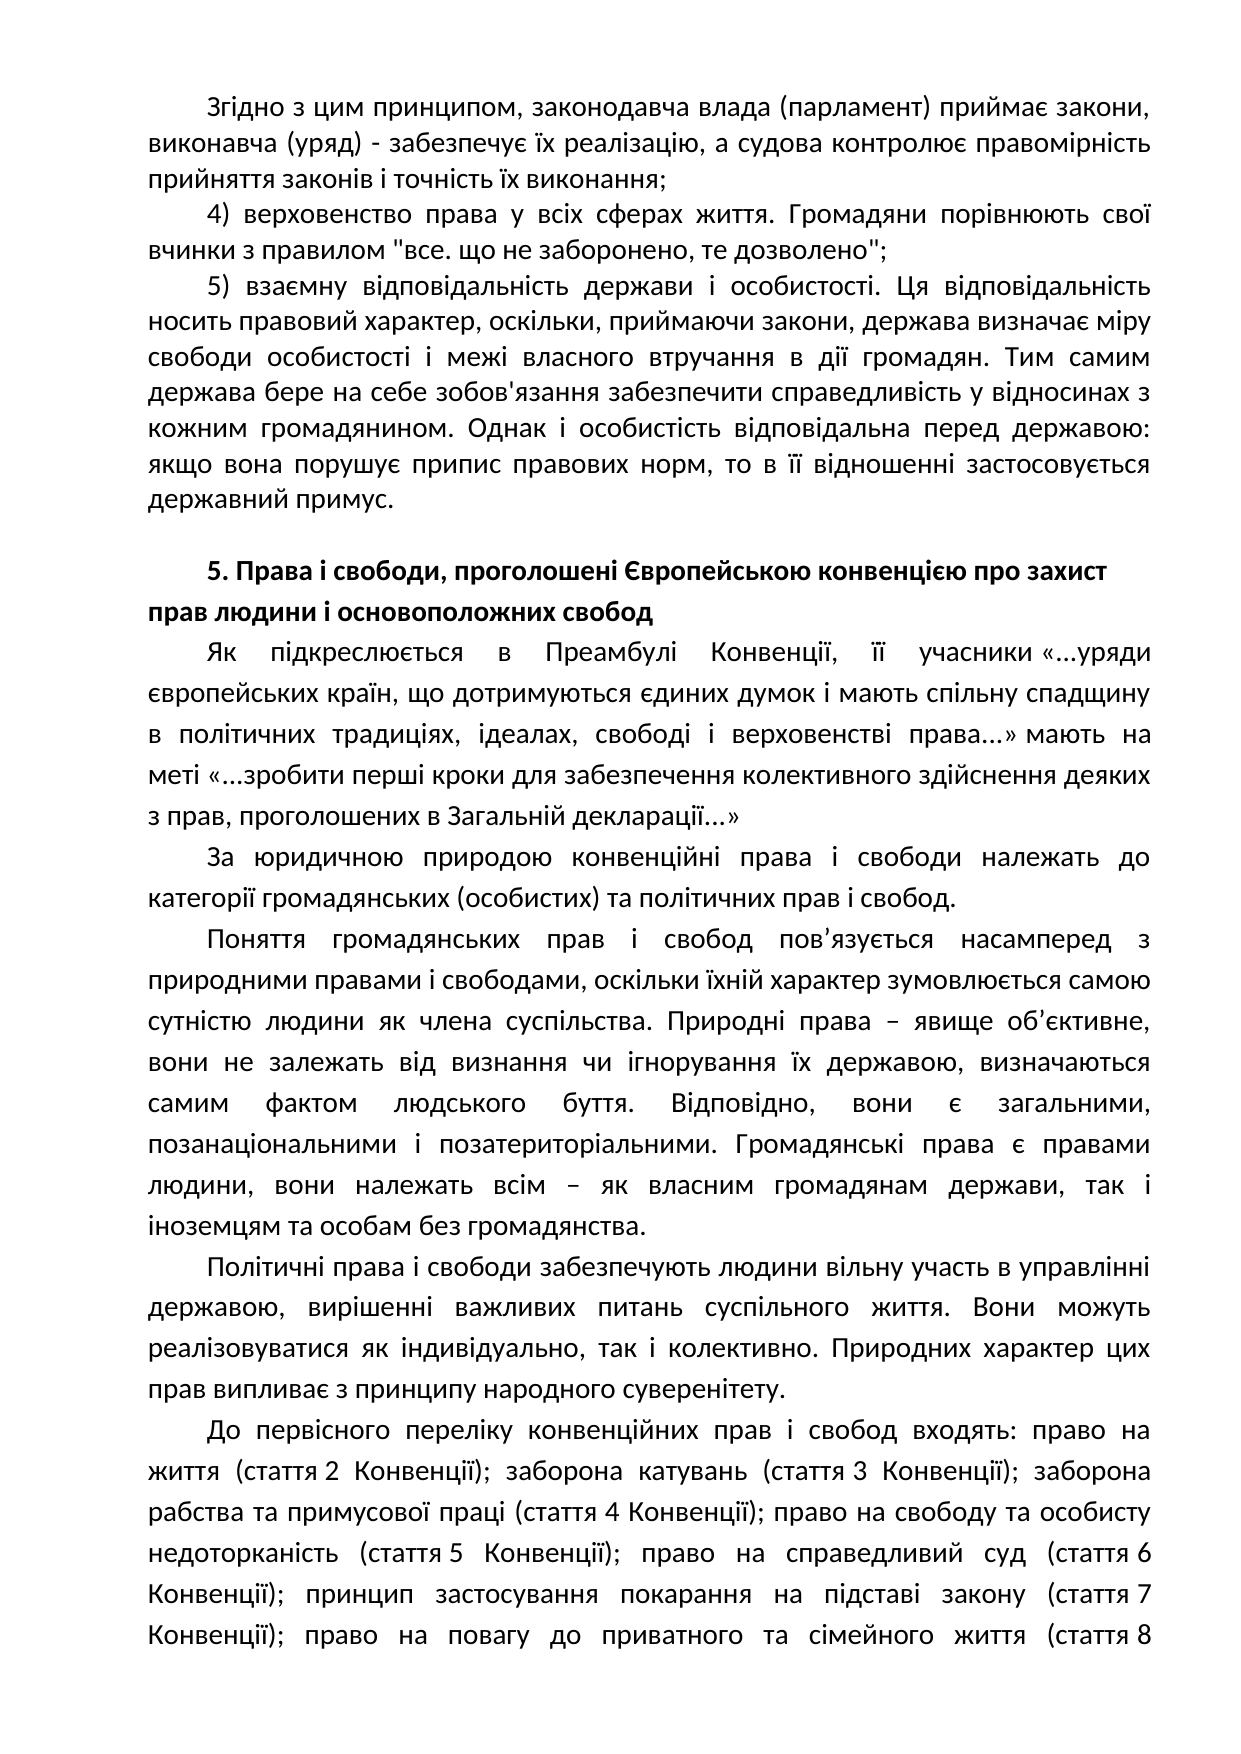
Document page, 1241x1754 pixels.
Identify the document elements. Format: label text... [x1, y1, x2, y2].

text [148, 1411, 1152, 1652]
text 5) взаємну відповідальність держави і особистості. Ця відповідальність носить правовий характер, оскільки, приймаючи закони, держава визначає міру свободи особистості і межі власного втручання в дії громадян. Тим самим держава бере на себе зобов'язання забезпечити справедливість у відносинах з кожним громадянином. Однак і особистість відповідальна перед державою: якщо вона порушує припис правових норм, то в її відношенні застосовується державний примус. [148, 267, 1152, 516]
text Поняття громадянських прав і свобод пов’язується насамперед з природними правами і свободами, оскільки їхній характер зумовлюється самою сутністю людини як члена суспільства. Природні права – явище об’єктивне, вони не залежать від визнання чи ігнорування їх державою, визначаються самим фактом людського буття. Відповідно, вони є загальними, позанаціональними і позатериторіальними. Громадянські права є правами людини, вони належать всім – як власним громадянам держави, так і іноземцям та особам без громадянства. [148, 920, 1152, 1242]
text Політичні права і свободи забезпечують людини вільну участь в управлінні державою, вирішенні важливих питань суспільного життя. Вони можуть реалізовуватися як індивідуально, так і колективно. Природних характер цих прав випливає з принципу народного суверенітету. [148, 1248, 1152, 1406]
text Згідно з цим принципом, законодавча влада (парламент) приймає закони, виконавча (уряд) - забезпечує їх реалізацію, а судова контролює правомірність прийняття законів і точність їх виконання; [148, 88, 1152, 195]
text 5. Права і свободи, проголошені Європейською конвенцією про захист прав людини і основоположних свобод [148, 552, 1152, 628]
text За юридичною природою конвенційні права і свободи належать до категорії громадянських (особистих) та політичних прав і свобод. [148, 838, 1152, 915]
text Як підкреслюється в Преамбулі Конвенції, її учасники «...уряди європейських країн, що дотримуються єдиних думок і мають спільну спадщину в політичних традиціях, ідеалах, свободі і верховенстві права...» мають на меті «...зробити перші кроки для забезпечення колективного здійснення деяких з прав, проголошених в Загальній декларації...» [148, 633, 1152, 833]
text 4) верховенство права у всіх сферах життя. Громадяни порівнюють свої вчинки з правилом "все. що не заборонено, те дозволено"; [148, 195, 1152, 267]
